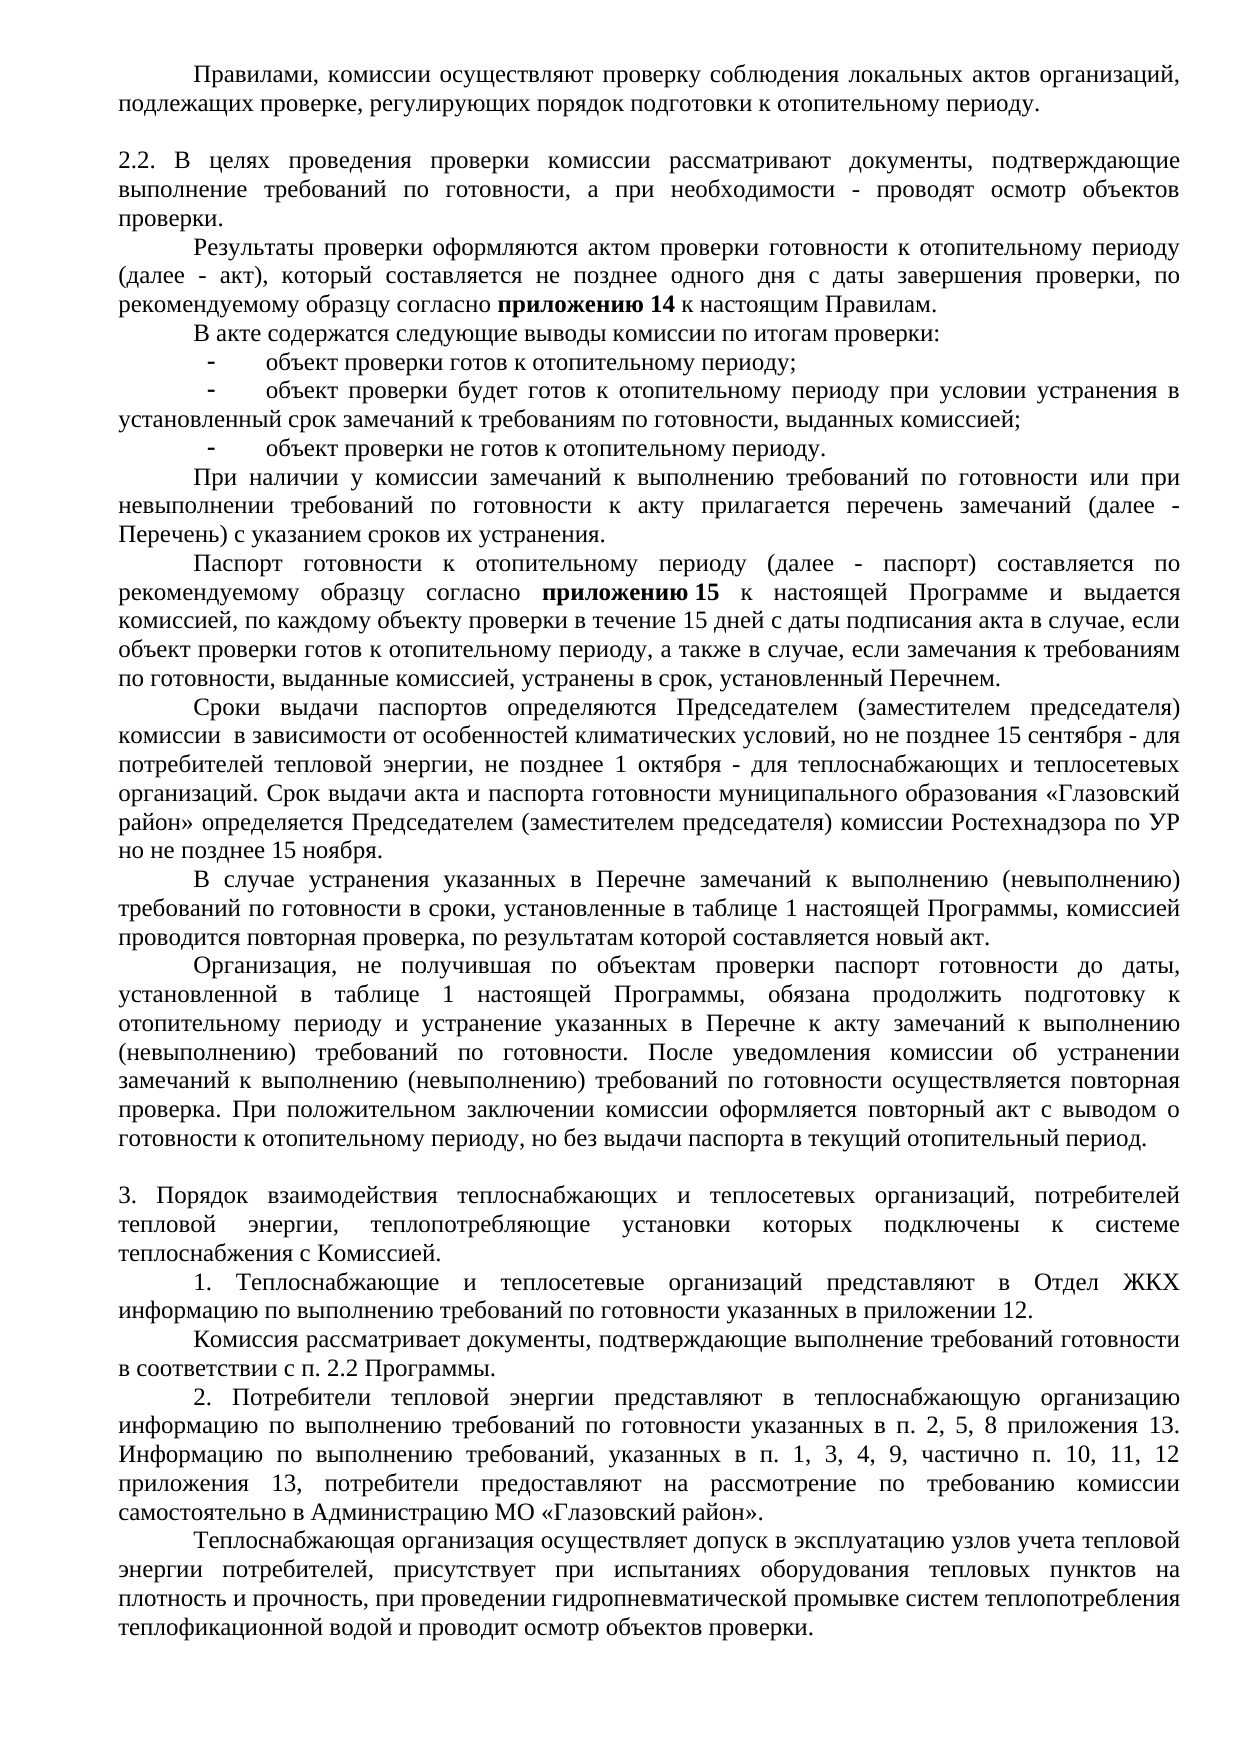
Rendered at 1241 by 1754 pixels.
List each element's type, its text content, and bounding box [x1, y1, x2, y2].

text Организация, не получившая по объектам проверки паспорт готовности до даты, установленной в таблице 1 настоящей Программы, обязана продолжить подготовку к отопительному периоду и устранение указанных в Перечне к акту замечаний к выполнению (невыполнению) требований по готовности. После уведомления комиссии об устранении замечаний к выполнению (невыполнению) требований по готовности осуществляется повторная проверка. При положительном заключении комиссии оформляется повторный акт с выводом о готовности к отопительному периоду, но без выдачи паспорта в текущий отопительный период. [118, 950, 1181, 1152]
text Правилами, комиссии осуществляют проверку соблюдения локальных актов организаций, подлежащих проверке, регулирующих порядок подготовки к отопительному периоду. [118, 59, 1181, 117]
text В случае устранения указанных в Перечне замечаний к выполнению (невыполнению) требований по готовности в сроки, установленные в таблице 1 настоящей Программы, комиссией проводится повторная проверка, по результатам которой составляется новый акт. [118, 864, 1181, 950]
text Результаты проверки оформляются актом проверки готовности к отопительному периоду (далее - акт), который составляется не позднее одного дня с даты завершения проверки, по рекомендуемому образцу согласно приложению 14 к настоящим Правилам. [118, 232, 1181, 318]
text Комиссия рассматривает документы, подтверждающие выполнение требований готовности в соответствии с п. 2.2 Программы. [118, 1324, 1181, 1382]
text Теплоснабжающая организация осуществляет допуск в эксплуатацию узлов учета тепловой энергии потребителей, присутствует при испытаниях оборудования тепловых пунктов на плотность и прочность, при проведении гидропневматической промывке систем теплопотребления теплофикационной водой и проводит осмотр объектов проверки. [118, 1525, 1181, 1640]
text При наличии у комиссии замечаний к выполнению требований по готовности или при невыполнении требований по готовности к акту прилагается перечень замечаний (далее - Перечень) с указанием сроков их устранения. [118, 462, 1181, 548]
text В акте содержатся следующие выводы комиссии по итогам проверки: [118, 318, 1181, 347]
text 1. Теплоснабжающие и теплосетевые организаций представляют в Отдел ЖКХ информацию по выполнению требований по готовности указанных в приложении 12. [118, 1267, 1181, 1324]
text Сроки выдачи паспортов определяются Председателем (заместителем председателя) комиссии в зависимости от особенностей климатических условий, но не позднее 15 сентября - для потребителей тепловой энергии, не позднее 1 октября - для теплоснабжающих и теплосетевых организаций. Срок выдачи акта и паспорта готовности муниципального образования «Глазовский район» определяется Председателем (заместителем председателя) комиссии Ростехнадзора по УР но не позднее 15 ноября. [118, 692, 1181, 864]
list объект проверки готов к отопительному периоду; [118, 347, 1181, 375]
text 2.2. В целях проведения проверки комиссии рассматривают документы, подтверждающие выполнение требований по готовности, а при необходимости - проводят осмотр объектов проверки. [118, 145, 1181, 232]
text 3. Порядок взаимодействия теплоснабжающих и теплосетевых организаций, потребителей тепловой энергии, теплопотребляющие установки которых подключены к системе теплоснабжения с Комиссией. [118, 1180, 1181, 1267]
text Паспорт готовности к отопительному периоду (далее - паспорт) составляется по рекомендуемому образцу согласно приложению 15 к настоящей Программе и выдается комиссией, по каждому объекту проверки в течение 15 дней с даты подписания акта в случае, если объект проверки готов к отопительному периоду, а также в случае, если замечания к требованиям по готовности, выданные комиссией, устранены в срок, установленный Перечнем. [118, 548, 1181, 692]
list объект проверки будет готов к отопительному периоду при условии устранения в установленный срок замечаний к требованиям по готовности, выданных комиссией; [118, 375, 1181, 433]
text 2. Потребители тепловой энергии представляют в теплоснабжающую организацию информацию по выполнению требований по готовности указанных в п. 2, 5, 8 приложения 13. Информацию по выполнению требований, указанных в п. 1, 3, 4, 9, частично п. 10, 11, 12 приложения 13, потребители предоставляют на рассмотрение по требованию комиссии самостоятельно в Администрацию МО «Глазовский район». [118, 1382, 1181, 1525]
list объект проверки не готов к отопительному периоду. [118, 433, 1181, 462]
